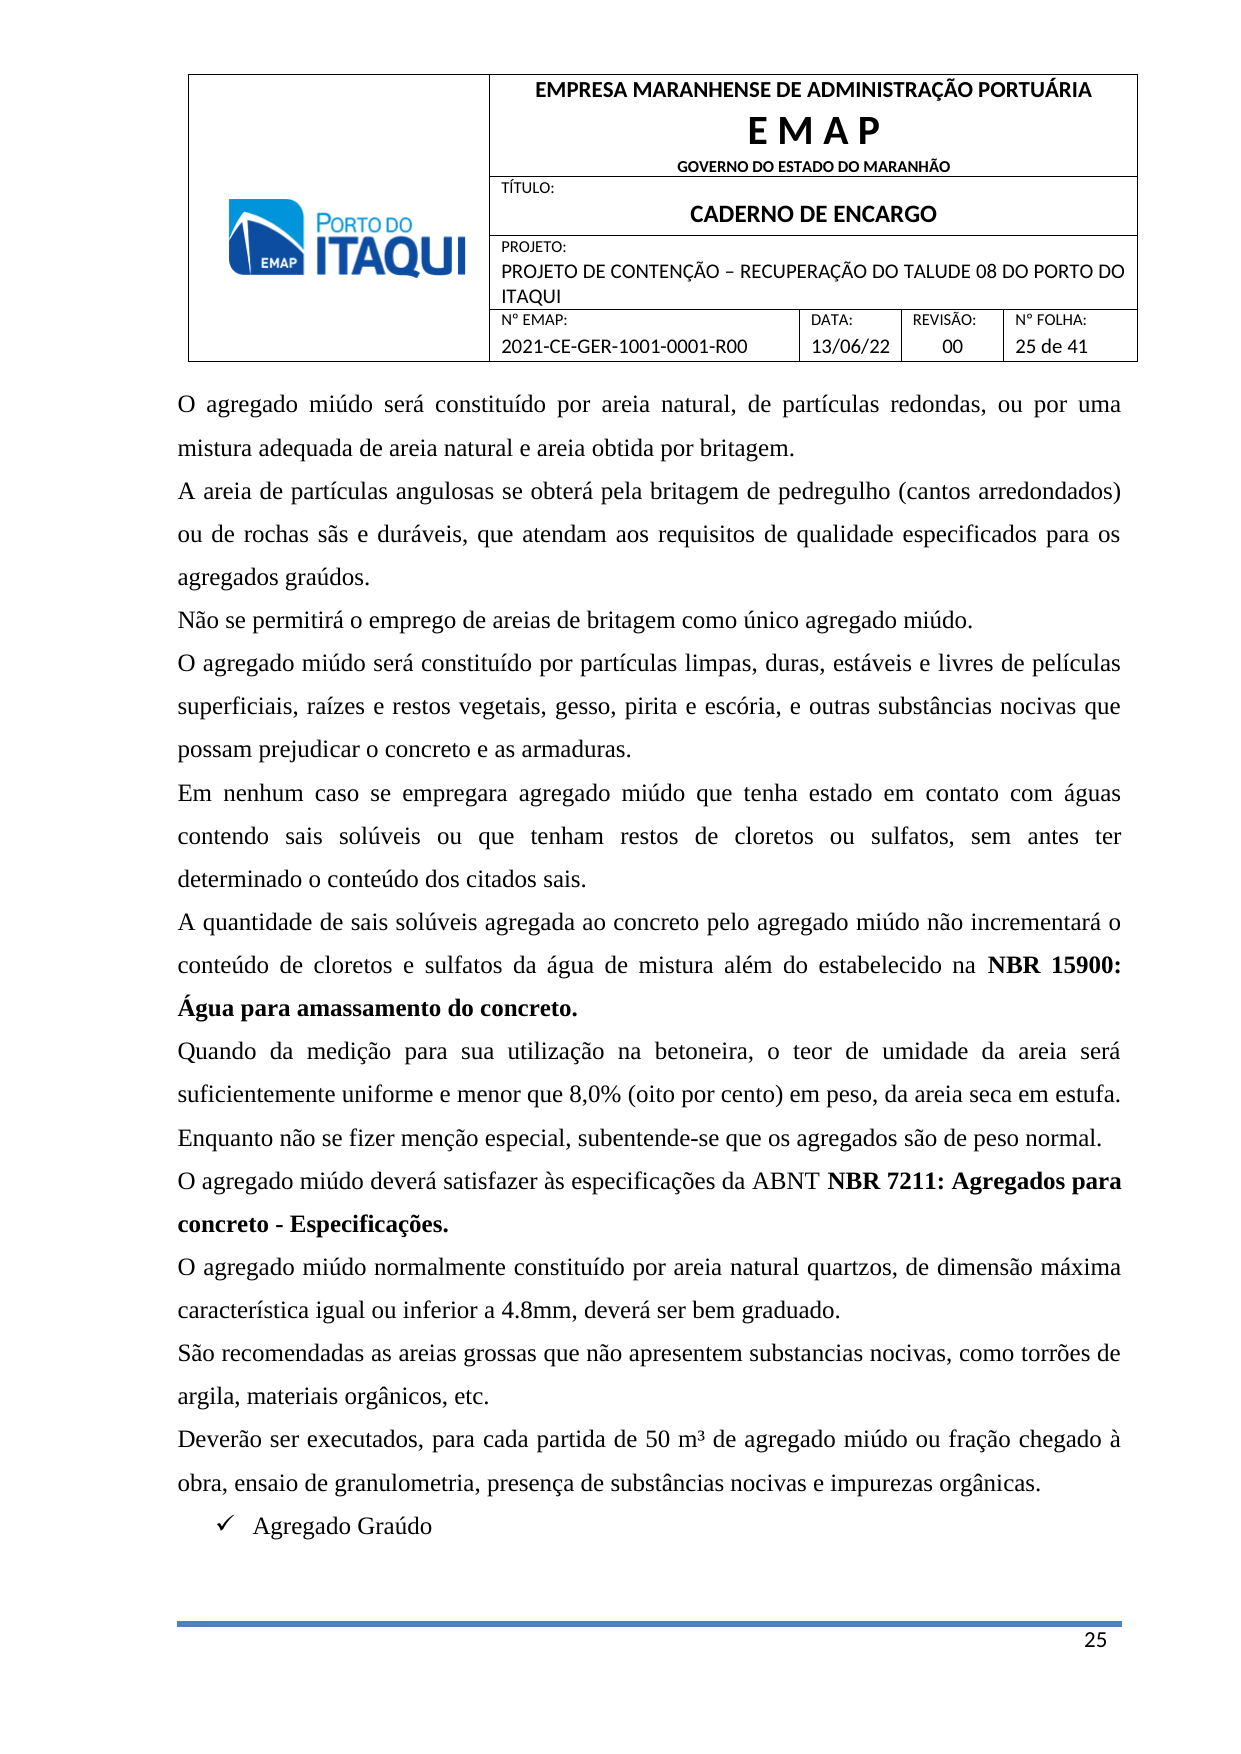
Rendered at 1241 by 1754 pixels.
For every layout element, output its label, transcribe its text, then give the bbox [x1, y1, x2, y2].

text Em nenhum caso se empregara agregado miúdo que tenha estado em contato com águas contendo sais solúveis ou que tenham restos de cloretos ou sulfatos, sem antes ter determinado o conteúdo dos citados sais. [177, 778, 1122, 893]
text O agregado miúdo será constituído por areia natural, de partículas redondas, ou por uma mistura adequada de areia natural e areia obtida por britagem. [177, 389, 1122, 461]
list Agregado Graúdo [215, 1511, 1122, 1539]
text Enquanto não se fizer menção especial, subentende-se que os agregados são de peso normal. [177, 1123, 1122, 1151]
text Quando da medição para sua utilização na betoneira, o teor de umidade da areia será suficientemente uniforme e menor que 8,0% (oito por cento) em peso, da areia seca em estufa. [177, 1036, 1122, 1108]
text A quantidade de sais solúveis agregada ao concreto pelo agregado miúdo não incrementará o conteúdo de cloretos e sulfatos da água de mistura além do estabelecido na NBR 15900: Água para amassamento do concreto. [177, 907, 1122, 1022]
text A areia de partículas angulosas se obterá pela britagem de pedregulho (cantos arredondados) ou de rochas sãs e duráveis, que atendam aos requisitos de qualidade especificados para os agregados graúdos. [177, 476, 1122, 591]
text O agregado miúdo normalmente constituído por areia natural quartzos, de dimensão máxima característica igual ou inferior a 4.8mm, deverá ser bem graduado. [177, 1252, 1122, 1324]
text São recomendadas as areias grossas que não apresentem substancias nocivas, como torrões de argila, materiais orgânicos, etc. [177, 1338, 1122, 1410]
text O agregado miúdo será constituído por partículas limpas, duras, estáveis e livres de películas superficiais, raízes e restos vegetais, gesso, pirita e escória, e outras substâncias nocivas que possam prejudicar o concreto e as armaduras. [177, 648, 1122, 763]
picture [229, 199, 465, 278]
text O agregado miúdo deverá satisfazer às especificações da ABNT NBR 7211: Agregados para concreto - Especificações. [177, 1166, 1122, 1238]
text Não se permitirá o emprego de areias de britagem como único agregado miúdo. [177, 605, 1122, 634]
text Deverão ser executados, para cada partida de 50 m³ de agregado miúdo ou fração chegado à obra, ensaio de granulometria, presença de substâncias nocivas e impurezas orgânicas. [177, 1424, 1122, 1496]
